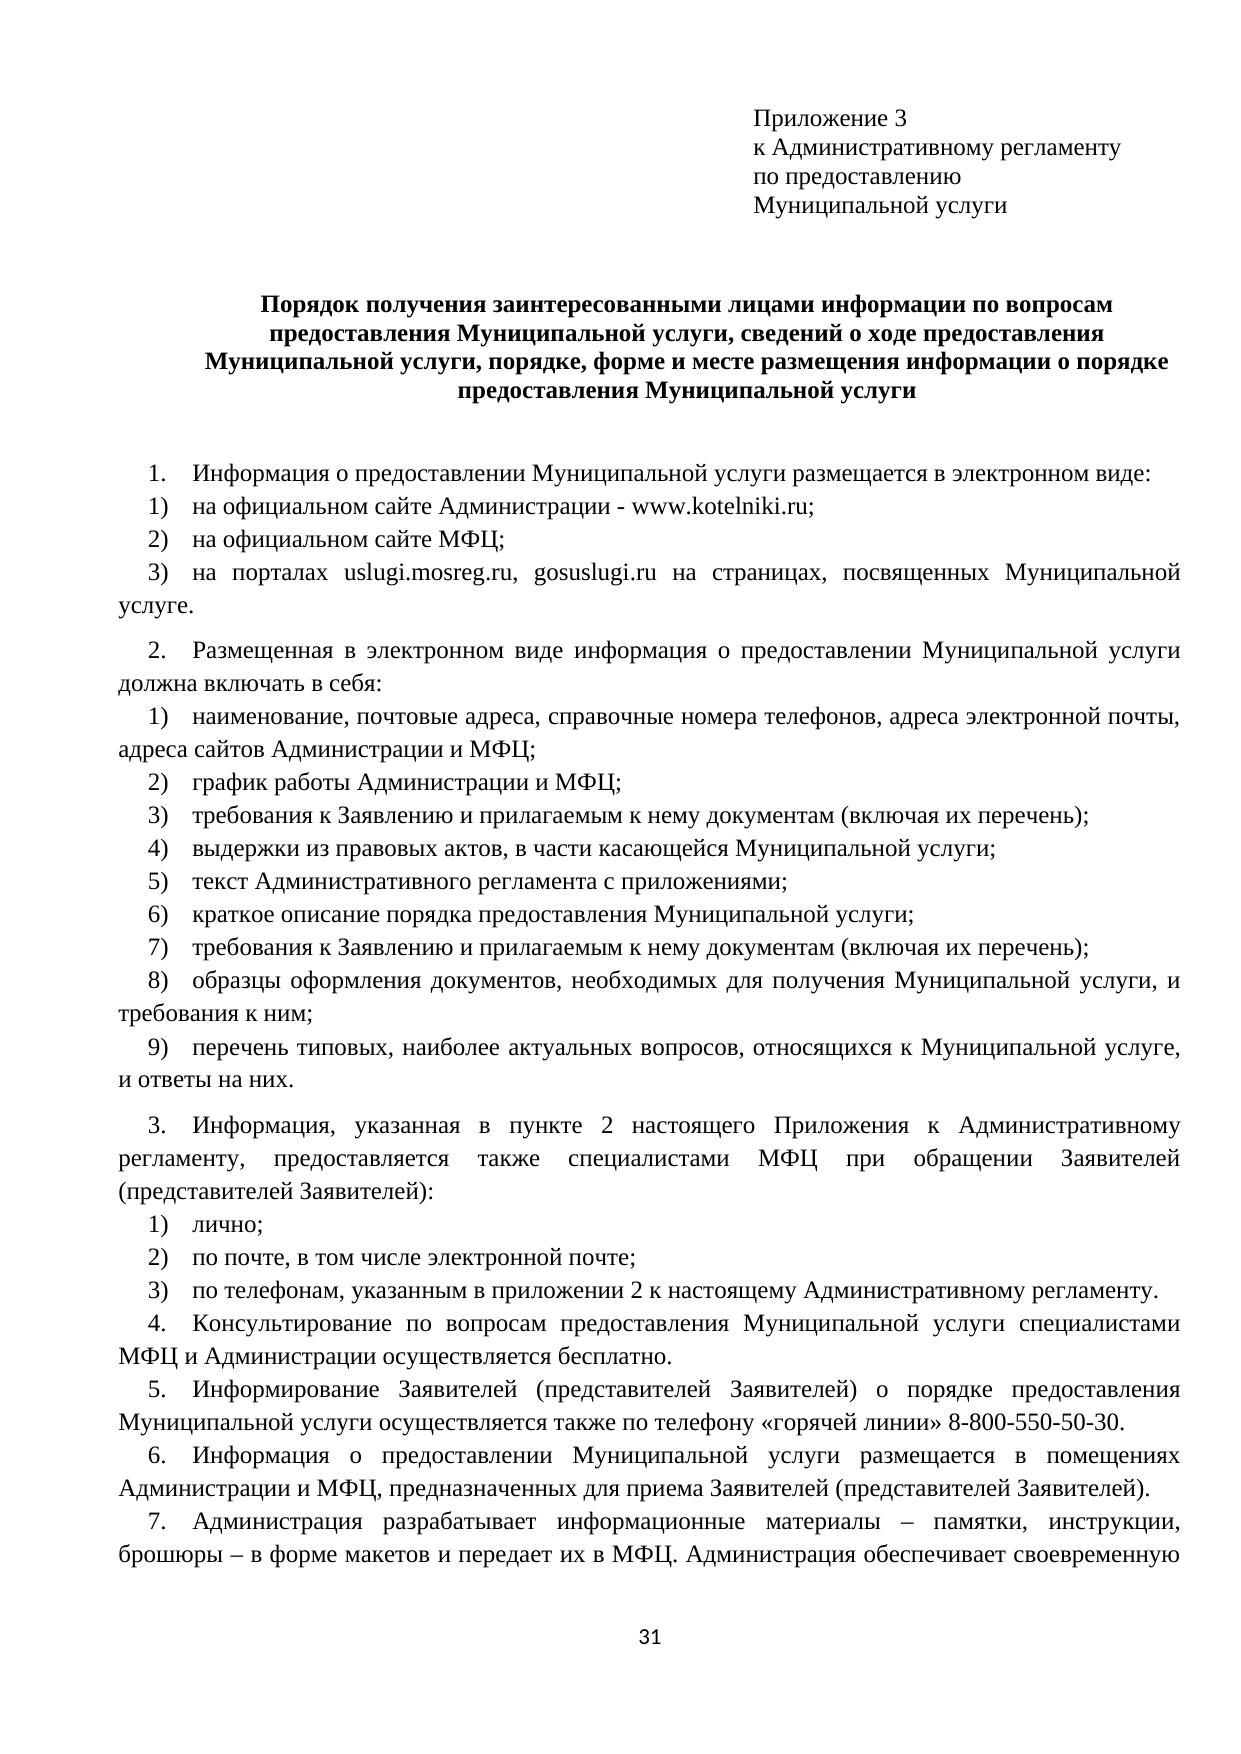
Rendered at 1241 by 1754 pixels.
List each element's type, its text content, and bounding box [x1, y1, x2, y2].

list лично; [118, 1209, 1181, 1238]
list образцы оформления документов, необходимых для получения Муниципальной услуги, и требования к ним; [118, 966, 1181, 1027]
list краткое описание порядка предоставления Муниципальной услуги; [118, 899, 1181, 928]
text Информация, указанная в пункте 2 настоящего Приложения к Административному регламенту, предоставляется также специалистами МФЦ при обращении Заявителей (представителей Заявителей): [118, 1110, 1181, 1205]
text Информация о предоставлении Муниципальной услуги размещается в помещениях Администрации и МФЦ, предназначенных для приема Заявителей (представителей Заявителей). [118, 1440, 1181, 1502]
text Консультирование по вопросам предоставления Муниципальной услуги специалистами МФЦ и Администрации осуществляется бесплатно. [118, 1308, 1181, 1370]
text Порядок получения заинтересованными лицами информации по вопросам предоставления Муниципальной услуги, сведений о ходе предоставления Муниципальной услуги, порядке, форме и месте размещения информации о порядке предоставления Муниципальной услуги [192, 289, 1181, 404]
text Информация о предоставлении Муниципальной услуги размещается в электронном виде: [118, 458, 1181, 486]
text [118, 1506, 1181, 1568]
list выдержки из правовых актов, в части касающейся Муниципальной услуги; [118, 833, 1181, 862]
list перечень типовых, наиболее актуальных вопросов, относящихся к Муниципальной услуге, и ответы на них. [118, 1032, 1181, 1093]
list на официальном сайте МФЦ; [118, 524, 1181, 552]
list наименование, почтовые адреса, справочные номера телефонов, адреса электронной почты, адреса сайтов Администрации и МФЦ; [118, 701, 1181, 763]
list график работы Администрации и МФЦ; [118, 767, 1181, 796]
text к Административному регламенту [118, 132, 1181, 161]
list по почте, в том числе электронной почте; [118, 1242, 1181, 1271]
text Размещенная в электронном виде информация о предоставлении Муниципальной услуги должна включать в себя: [118, 635, 1181, 697]
list требования к Заявлению и прилагаемым к нему документам (включая их перечень); [118, 932, 1181, 961]
text Информирование Заявителей (представителей Заявителей) о порядке предоставления Муниципальной услуги осуществляется также по телефону «горячей линии» 8-800-550-50-30. [118, 1374, 1181, 1436]
list на порталах uslugi.mosreg.ru, gosuslugi.ru на страницах, посвященных Муниципальной услуге. [118, 557, 1181, 618]
text Приложение 3 [118, 103, 1181, 132]
list текст Административного регламента с приложениями; [118, 866, 1181, 895]
text Муниципальной услуги [118, 190, 1181, 218]
list требования к Заявлению и прилагаемым к нему документам (включая их перечень); [118, 800, 1181, 829]
list по телефонам, указанным в приложении 2 к настоящему Административному регламенту. [118, 1275, 1181, 1304]
text по предоставлению [118, 161, 1181, 190]
list на официальном сайте Администрации - www.kotelniki.ru; [118, 491, 1181, 519]
